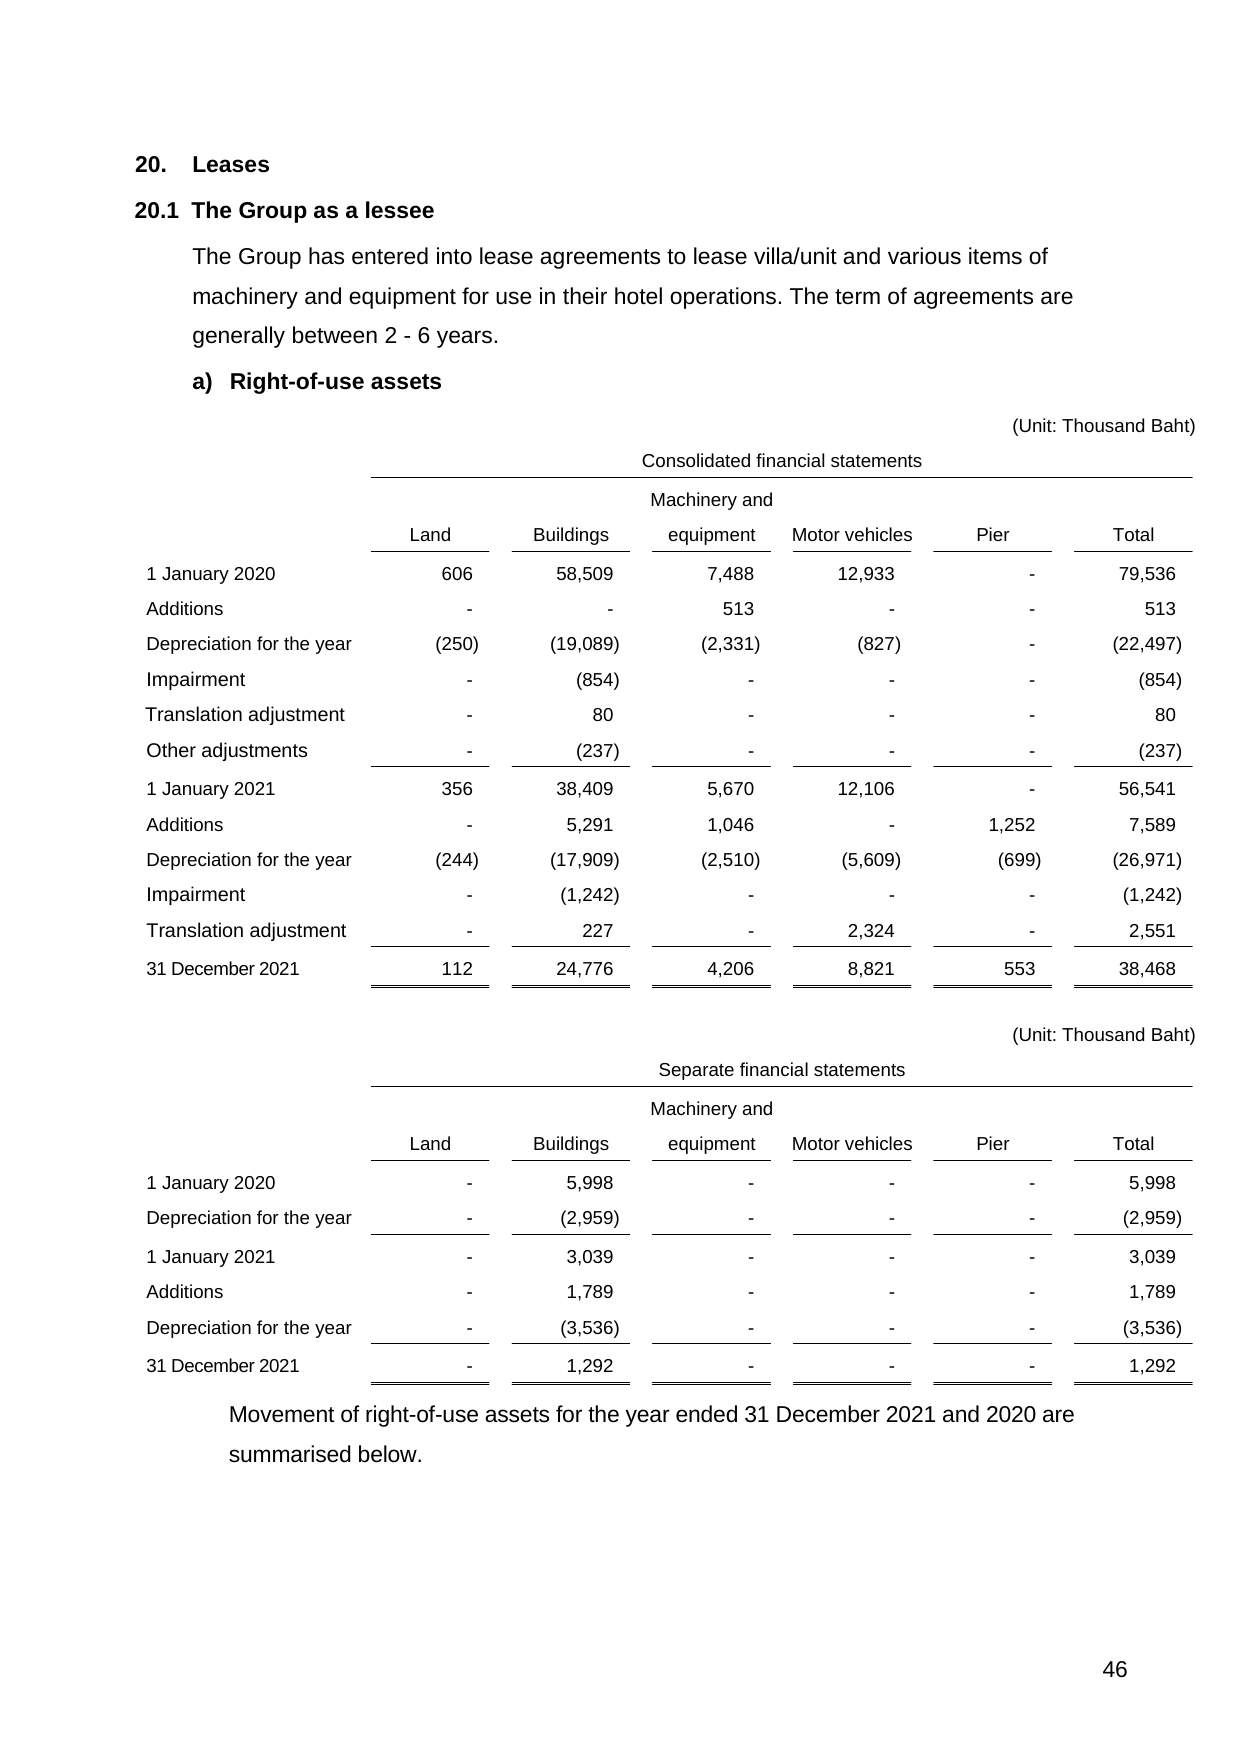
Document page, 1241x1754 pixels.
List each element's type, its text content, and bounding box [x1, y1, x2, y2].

text The Group has entered into lease agreements to lease villa/unit and various items of machinery and equipment for use in their hotel operations. The term of agreements are generally between 2 - 6 years. [192, 233, 1128, 352]
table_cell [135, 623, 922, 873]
text Movement of right-of-use assets for the year ended 31 December 2021 and 2020 are summarised below. [229, 1391, 1128, 1470]
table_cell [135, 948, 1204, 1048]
subtitle 20. Leases [135, 141, 1128, 181]
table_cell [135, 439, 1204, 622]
text 20.1 The Group as a lessee [134, 187, 1128, 227]
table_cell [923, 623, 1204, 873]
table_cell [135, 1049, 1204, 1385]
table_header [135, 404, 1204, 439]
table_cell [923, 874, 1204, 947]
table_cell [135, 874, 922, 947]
list Right-of-use assets [192, 358, 1128, 397]
